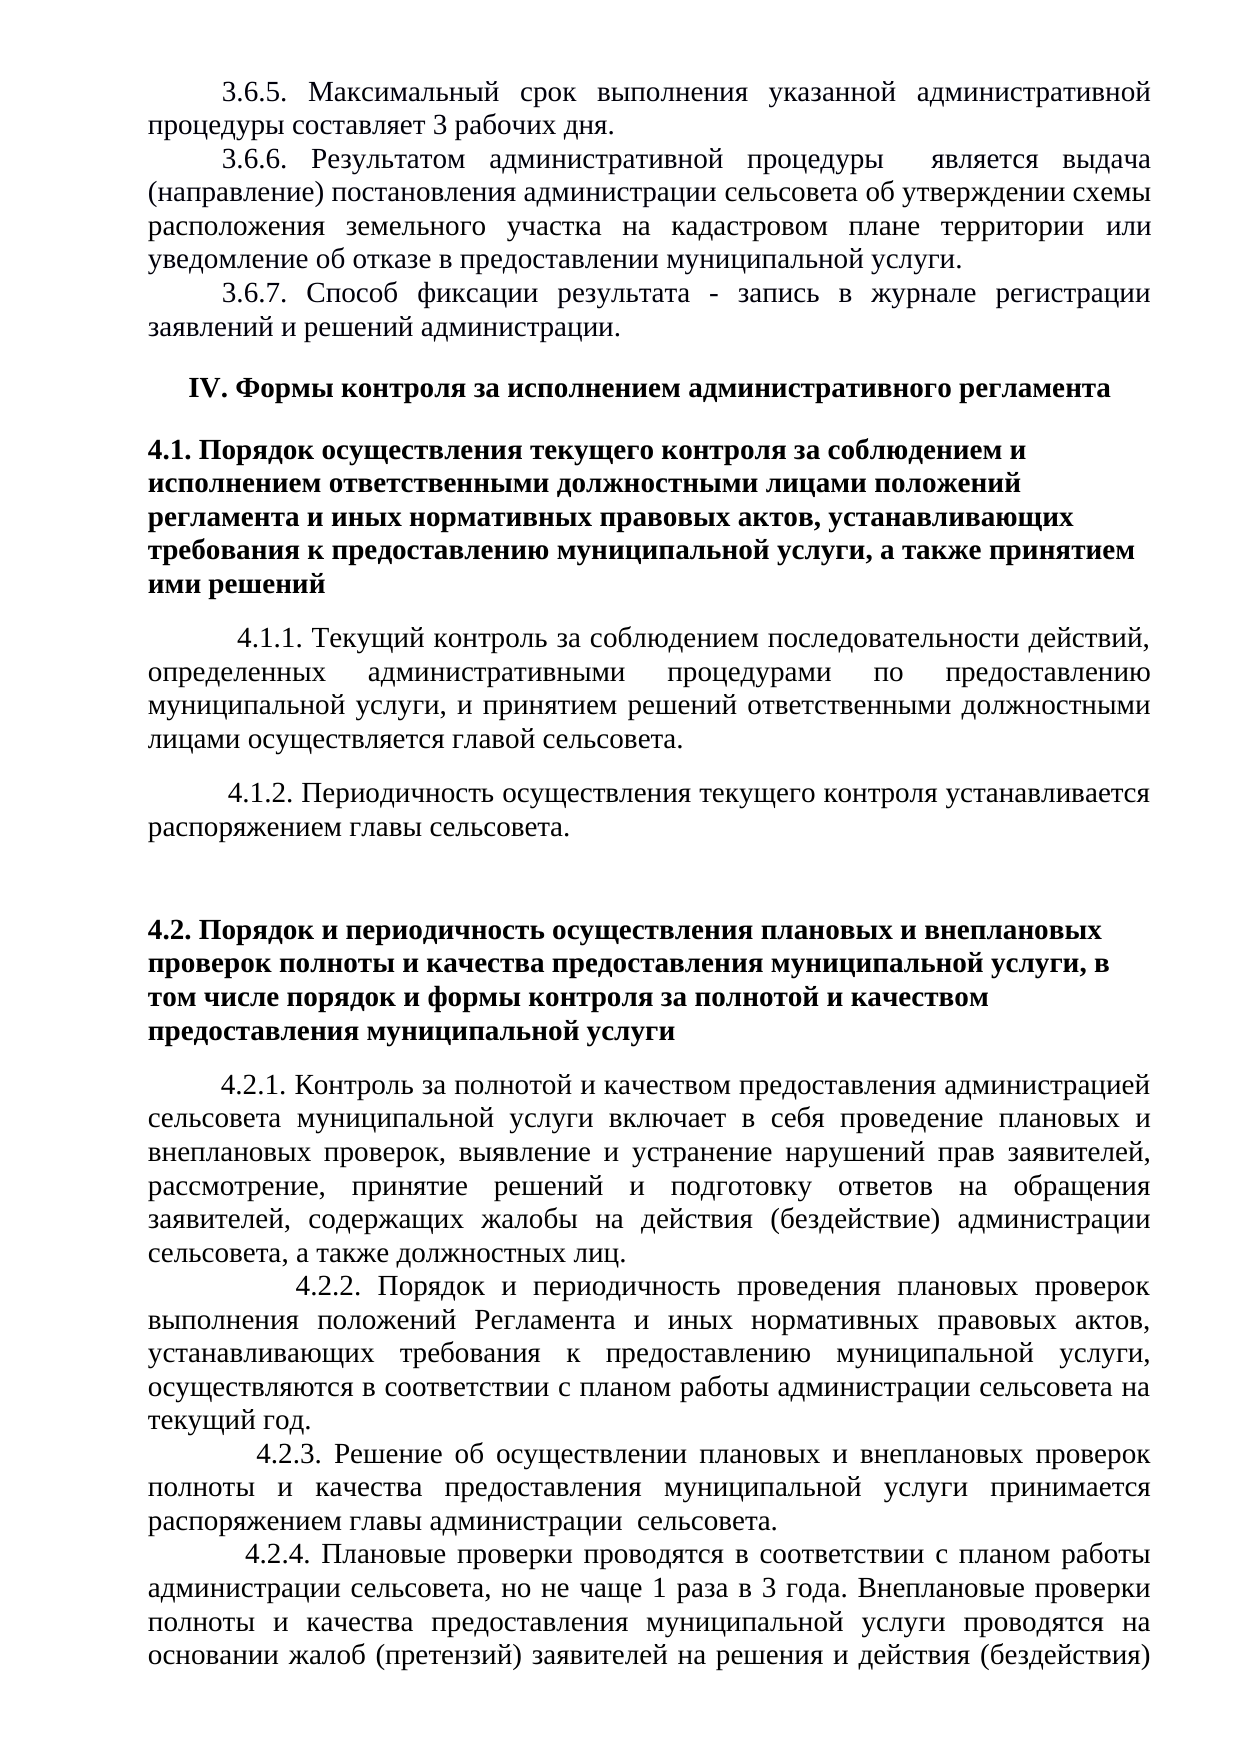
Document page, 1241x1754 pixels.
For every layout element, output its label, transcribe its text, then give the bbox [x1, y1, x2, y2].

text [148, 1537, 1152, 1671]
text 4.1.1. Текущий контроль за соблюдением последовательности действий, определенных административными процедурами по предоставлению муниципальной услуги, и принятием решений ответственными должностными лицами осуществляется главой сельсовета. [148, 620, 1152, 754]
text 4.1.2. Периодичность осуществления текущего контроля устанавливается распоряжением главы сельсовета. [148, 775, 1152, 842]
text 3.6.7. Способ фиксации результата - запись в журнале регистрации заявлений и решений администрации. [148, 275, 1152, 342]
text 4.2.2. Порядок и периодичность проведения плановых проверок выполнения положений Регламента и иных нормативных правовых актов, устанавливающих требования к предоставлению муниципальной услуги, осуществляются в соответствии с планом работы администрации сельсовета на текущий год. [148, 1268, 1152, 1436]
text 4.2. Порядок и периодичность осуществления плановых и внеплановых проверок полноты и качества предоставления муниципальной услуги, в том числе порядок и формы контроля за полнотой и качеством предоставления муниципальной услуги [148, 912, 1152, 1046]
text 4.2.1. Контроль за полнотой и качеством предоставления администрацией сельсовета муниципальной услуги включает в себя проведение плановых и внеплановых проверок, выявление и устранение нарушений прав заявителей, рассмотрение, принятие решений и подготовку ответов на обращения заявителей, содержащих жалобы на действия (бездействие) администрации сельсовета, а также должностных лиц. [148, 1067, 1152, 1268]
text 4.2.3. Решение об осуществлении плановых и внеплановых проверок полноты и качества предоставления муниципальной услуги принимается распоряжением главы администрации сельсовета. [148, 1436, 1152, 1537]
text 4.1. Порядок осуществления текущего контроля за соблюдением и исполнением ответственными должностными лицами положений регламента и иных нормативных правовых актов, устанавливающих требования к предоставлению муниципальной услуги, а также принятием ими решений [148, 432, 1152, 599]
text IV. Формы контроля за исполнением административного регламента [148, 370, 1152, 404]
text 3.6.6. Результатом административной процедуры является выдача (направление) постановления администрации сельсовета об утверждении схемы расположения земельного участка на кадастровом плане территории или уведомление об отказе в предоставлении муниципальной услуги. [148, 141, 1152, 275]
text 3.6.5. Максимальный срок выполнения указанной административной процедуры составляет 3 рабочих дня. [148, 74, 1152, 141]
